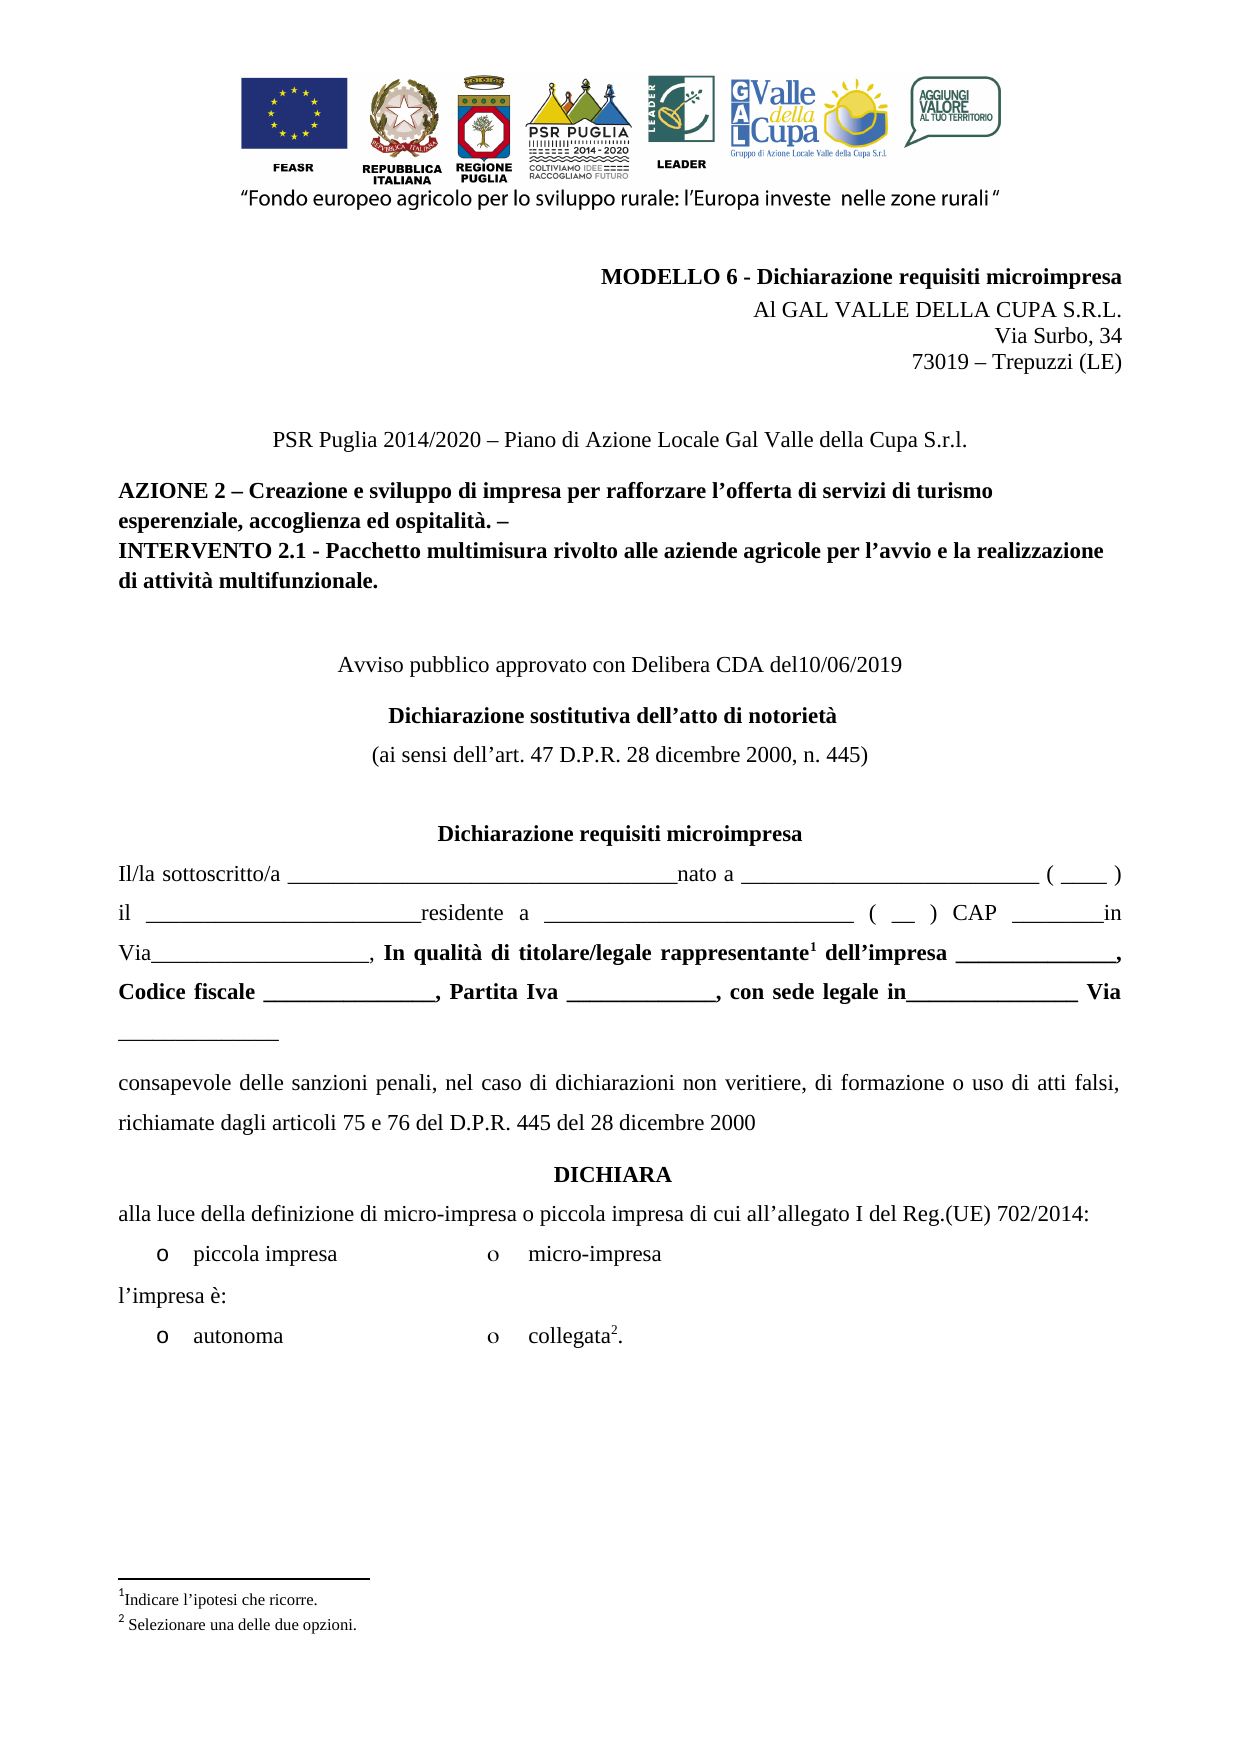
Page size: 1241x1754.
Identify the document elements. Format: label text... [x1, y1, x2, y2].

text MODELLO 6 - Dichiarazione requisiti microimpresa [103, 263, 1122, 289]
text 73019 – Trepuzzi (LE) [118, 348, 1122, 375]
text Avviso pubblico approvato con Delibera CDA del10/06/2019 [118, 651, 1122, 677]
text Dichiarazione sostitutiva dell’atto di notorietà [103, 702, 1122, 728]
text AZIONE 2 – Creazione e sviluppo di impresa per rafforzare l’offerta di servizi di turismo esperenziale, accoglienza ed ospitalità. – [118, 477, 1122, 533]
text l’impresa è: [118, 1282, 1122, 1308]
text (ai sensi dell’art. 47 D.P.R. 28 dicembre 2000, n. 445) [118, 741, 1122, 767]
text PSR Puglia 2014/2020 – Piano di Azione Locale Gal Valle della Cupa S.r.l. [118, 426, 1122, 452]
text Al GAL VALLE DELLA CUPA S.R.L. [103, 296, 1122, 322]
text consapevole delle sanzioni penali, nel caso di dichiarazioni non veritiere, di formazione o uso di atti falsi, richiamate dagli articoli 75 e 76 del D.P.R. 445 del 28 dicembre 2000 [118, 1069, 1122, 1135]
text DICHIARA [103, 1161, 1122, 1187]
text Dichiarazione requisiti microimpresa [118, 820, 1122, 846]
text Via Surbo, 34 [118, 322, 1122, 348]
text alla luce della definizione di micro-impresa o piccola impresa di cui all’allegato I del Reg.(UE) 702/2014: [118, 1200, 1122, 1227]
list autonoma collegata. [156, 1322, 1122, 1350]
picture [239, 73, 1002, 210]
text INTERVENTO 2.1 - Pacchetto multimisura rivolto alle aziende agricole per l’avvio e la realizzazione di attività multifunzionale. [118, 537, 1122, 594]
list piccola impresa micro-impresa [156, 1240, 1122, 1268]
text Il/la sottoscritto/a __________________________________nato a __________________________ ( ____ ) il ________________________residente a ___________________________ ( __ ) CAP ________in Via___________________, In qualità di titolare/legale rappresentante dell’impresa ______________, Codice fiscale _______________, Partita Iva _____________, con sede legale in_______________ Via ______________ [118, 859, 1122, 1044]
